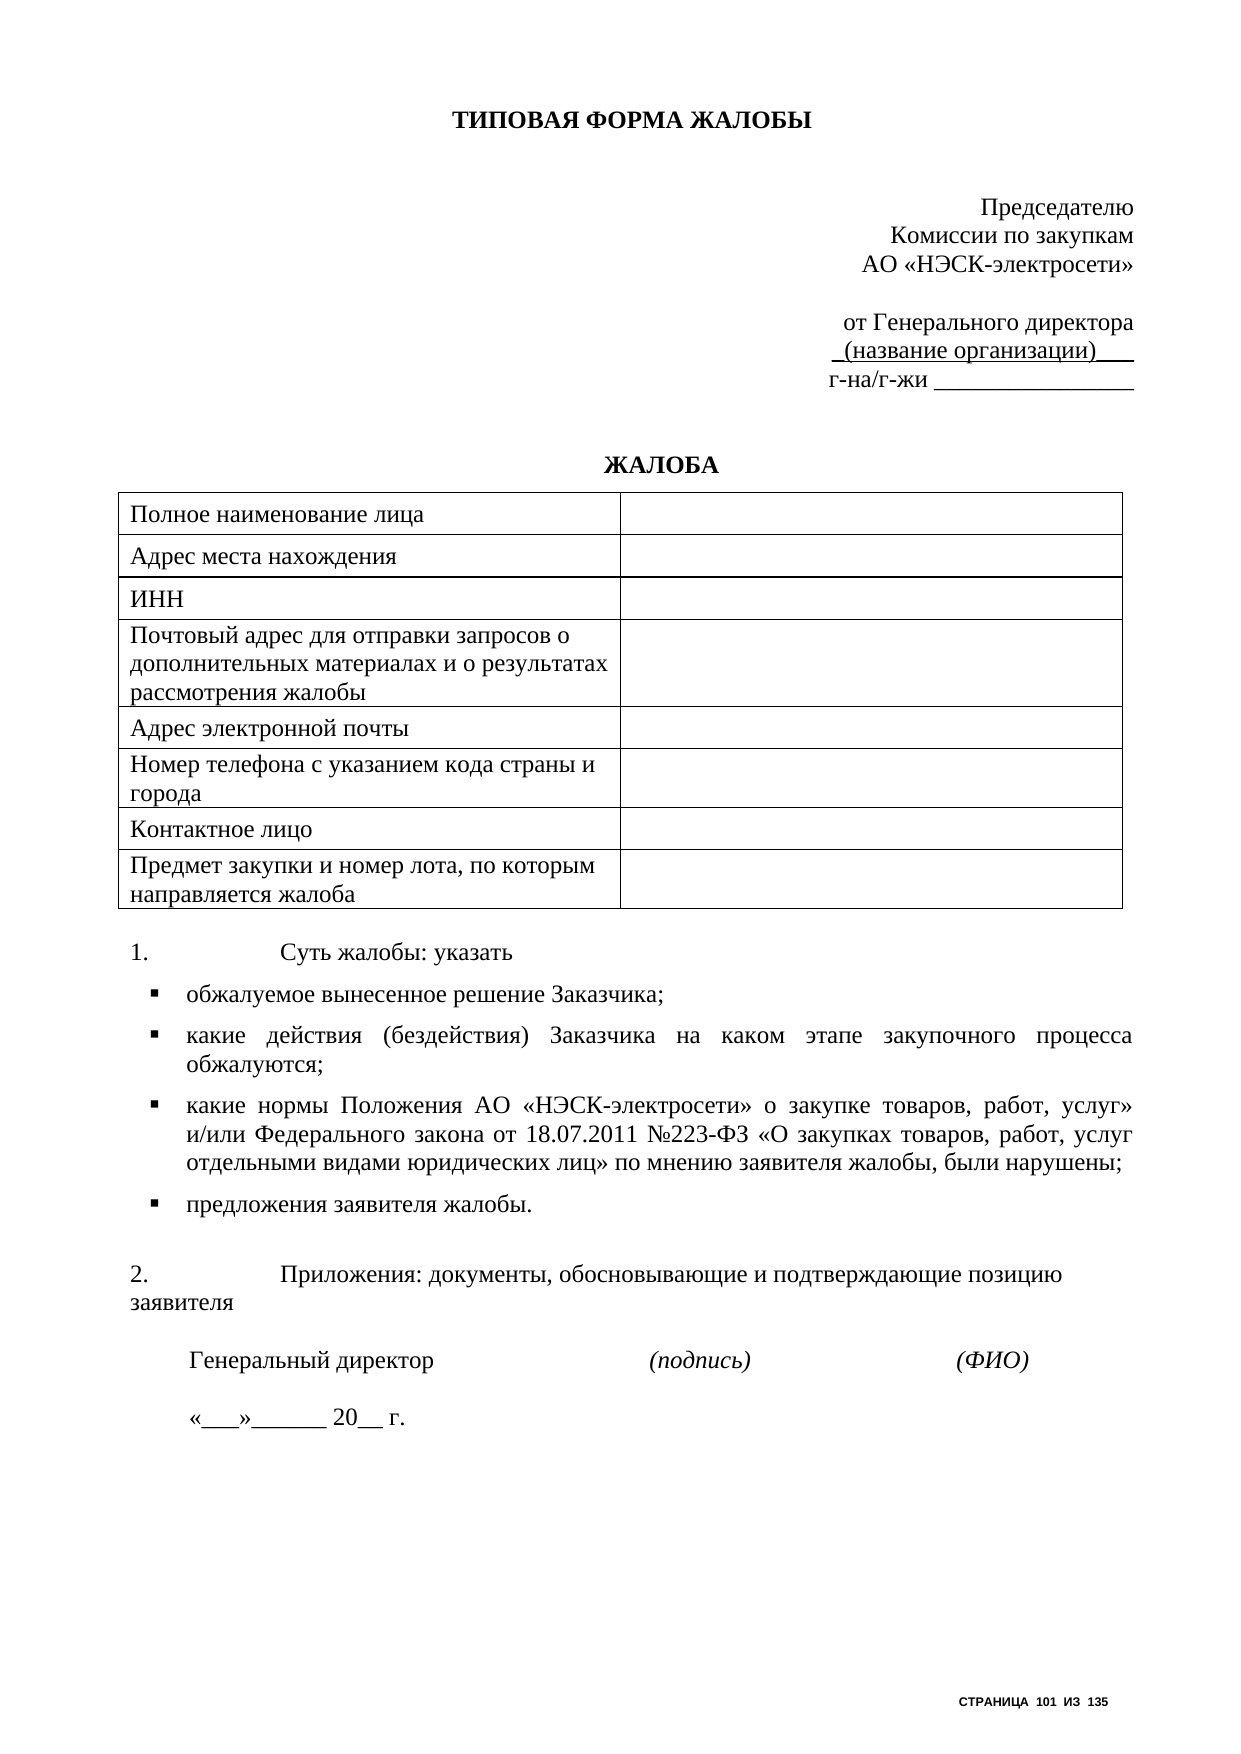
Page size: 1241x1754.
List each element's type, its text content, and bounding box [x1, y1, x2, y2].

list какие действия (бездействия) Заказчика на каком этапе закупочного процесса обжалуются; [149, 1020, 1134, 1077]
list обжалуемое вынесенное решение Заказчика; [149, 979, 1134, 1007]
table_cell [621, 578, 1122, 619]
text Комиссии по закупкам [499, 221, 1134, 249]
text от Генерального директора [499, 307, 1134, 336]
list Приложения: документы, обосновывающие и подтверждающие позицию заявителя [130, 1259, 1134, 1316]
text _(название организации)___ [499, 336, 1134, 364]
text г-на/г-жи ________________ [499, 364, 1134, 393]
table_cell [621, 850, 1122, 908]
list Суть жалобы: указать [130, 937, 1134, 966]
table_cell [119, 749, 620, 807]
list предложения заявителя жалобы. [149, 1189, 1134, 1217]
text ТИПОВАЯ ФОРМА ЖАЛОБЫ [130, 106, 1134, 134]
text АО «НЭСК-электросети» [499, 249, 1134, 278]
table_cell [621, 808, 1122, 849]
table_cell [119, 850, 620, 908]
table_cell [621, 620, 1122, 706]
text Председателю [499, 192, 1134, 221]
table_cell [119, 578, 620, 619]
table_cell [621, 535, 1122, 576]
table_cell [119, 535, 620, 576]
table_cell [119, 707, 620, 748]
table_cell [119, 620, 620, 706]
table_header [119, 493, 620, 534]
list какие нормы Положения АО «НЭСК-электросети» о закупке товаров, работ, услуг» и/или Федерального закона от 18.07.2011 №223-ФЗ «О закупках товаров, работ, услуг отдельными видами юридических лиц» по мнению заявителя жалобы, были нарушены; [149, 1090, 1134, 1176]
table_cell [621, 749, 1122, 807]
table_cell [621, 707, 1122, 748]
text Генеральный директор (подпись) (ФИО) [130, 1345, 1134, 1374]
text «___»______ 20__ г. [130, 1402, 1134, 1431]
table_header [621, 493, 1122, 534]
text ЖАЛОБА [130, 451, 1134, 479]
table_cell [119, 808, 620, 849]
